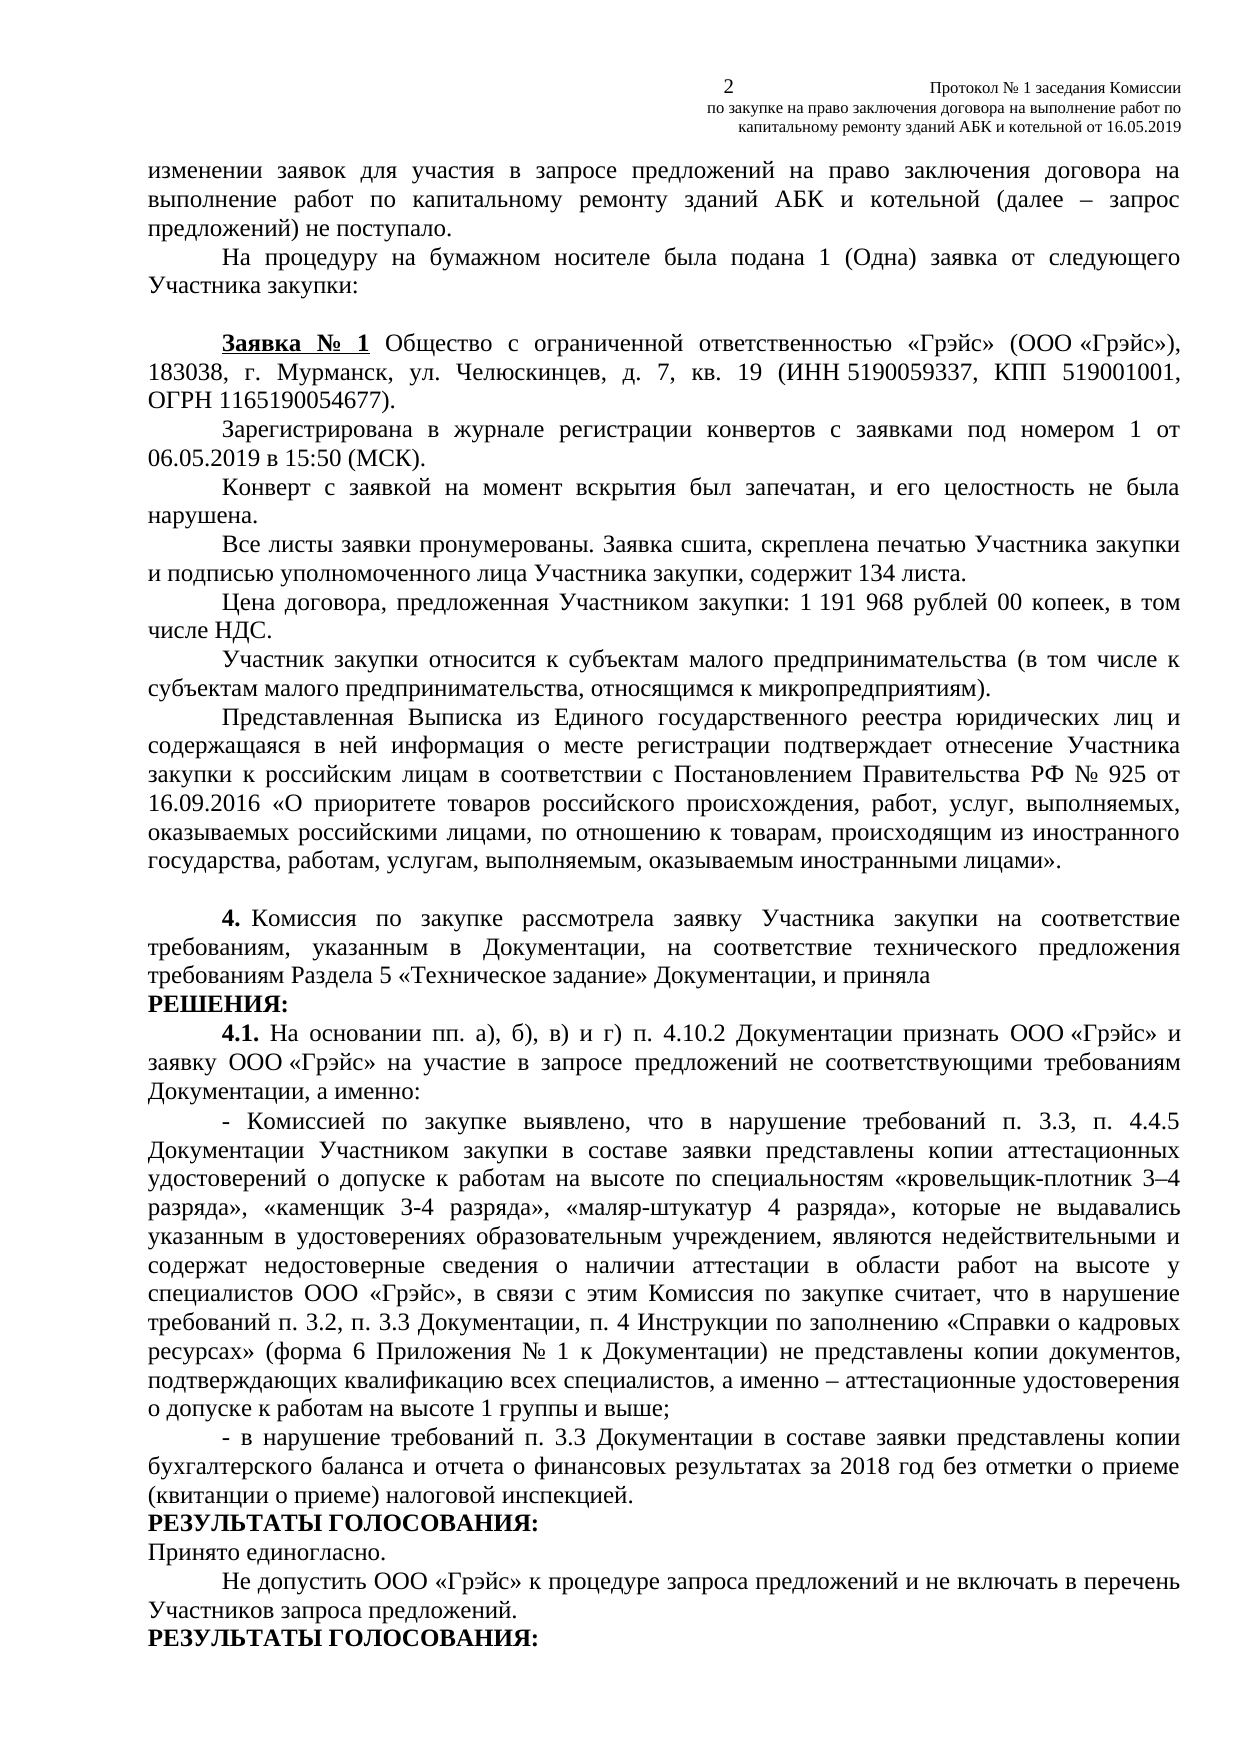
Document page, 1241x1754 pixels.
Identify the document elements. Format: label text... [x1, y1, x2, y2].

list Комиссия по закупке рассмотрела заявку Участника закупки на соответствие требованиям, указанным в Документации, на соответствие технического предложения требованиям Раздела 5 «Техническое задание» Документации, и приняла [148, 903, 1181, 989]
text - Комиссией по закупке выявлено, что в нарушение требований п. 3.3, п. 4.4.5 Документации Участником закупки в составе заявки представлены копии аттестационных удостоверений о допуске к работам на высоте по специальностям «кровельщик-плотник 3–4 разряда», «каменщик 3-4 разряда», «маляр-штукатур 4 разряда», которые не выдавались указанным в удостоверениях образовательным учреждением, являются недействительными и содержат недостоверные сведения о наличии аттестации в области работ на высоте у специалистов ООО «Грэйс», в связи с этим Комиссия по закупке считает, что в нарушение требований п. 3.2, п. 3.3 Документации, п. 4 Инструкции по заполнению «Справки о кадровых ресурсах» (форма 6 Приложения № 1 к Документации) не представлены копии документов, подтверждающих квалификацию всех специалистов, а именно – аттестационные удостоверения о допуске к работам на высоте 1 группы и выше; [148, 1106, 1181, 1422]
text Зарегистрирована в журнале регистрации конвертов с заявками под номером 1 от 06.05.2019 в 15:50 (МСК). [148, 414, 1181, 472]
text Конверт с заявкой на момент вскрытия был запечатан, и его целостность не была нарушена. [148, 472, 1181, 529]
text РЕЗУЛЬТАТЫ ГОЛОСОВАНИЯ: [148, 1508, 1181, 1537]
text Представленная Выписка из Единого государственного реестра юридических лиц и содержащаяся в ней информация о месте регистрации подтверждает отнесение Участника закупки к российским лицам в соответствии с Постановлением Правительства РФ № 925 от 16.09.2016 «О приоритете товаров российского происхождения, работ, услуг, выполняемых, оказываемых российскими лицами, по отношению к товарам, происходящим из иностранного государства, работам, услугам, выполняемым, оказываемым иностранными лицами». [148, 702, 1181, 874]
text Принято единогласно. [148, 1537, 1181, 1566]
text РЕЗУЛЬТАТЫ ГОЛОСОВАНИЯ: [148, 1623, 1181, 1652]
text Участник закупки относится к субъектам малого предпринимательства (в том числе к субъектам малого предпринимательства, относящимся к микропредприятиям). [148, 644, 1181, 702]
text - в нарушение требований п. 3.3 Документации в составе заявки представлены копии бухгалтерского баланса и отчета о финансовых результатах за 2018 год без отметки о приеме (квитанции о приеме) налоговой инспекцией. [148, 1422, 1181, 1508]
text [148, 155, 1181, 242]
text Все листы заявки пронумерованы. Заявка сшита, скреплена печатью Участника закупки и подписью уполномоченного лица Участника закупки, содержит 134 листа. [148, 529, 1181, 587]
text Цена договора, предложенная Участником закупки: 1 191 968 рублей 00 копеек, в том числе НДС. [148, 587, 1181, 644]
text РЕШЕНИЯ: [148, 989, 1181, 1018]
text Не допустить ООО «Грэйс» к процедуре запроса предложений и не включать в перечень Участников запроса предложений. [148, 1566, 1181, 1623]
text Заявка № 1 Общество с ограниченной ответственностью «Грэйс» (ООО «Грэйс»), 183038, г. Мурманск, ул. Челюскинцев, д. 7, кв. 19 (ИНН 5190059337, КПП 519001001, ОГРН 1165190054677). [148, 328, 1181, 414]
text На процедуру на бумажном носителе была подана 1 (Одна) заявка от следующего Участника закупки: [148, 242, 1181, 299]
text 4.1. На основании пп. а), б), в) и г) п. 4.10.2 Документации признать ООО «Грэйс» и заявку ООО «Грэйс» на участие в запросе предложений не соответствующими требованиям Документации, а именно: [148, 1018, 1181, 1106]
